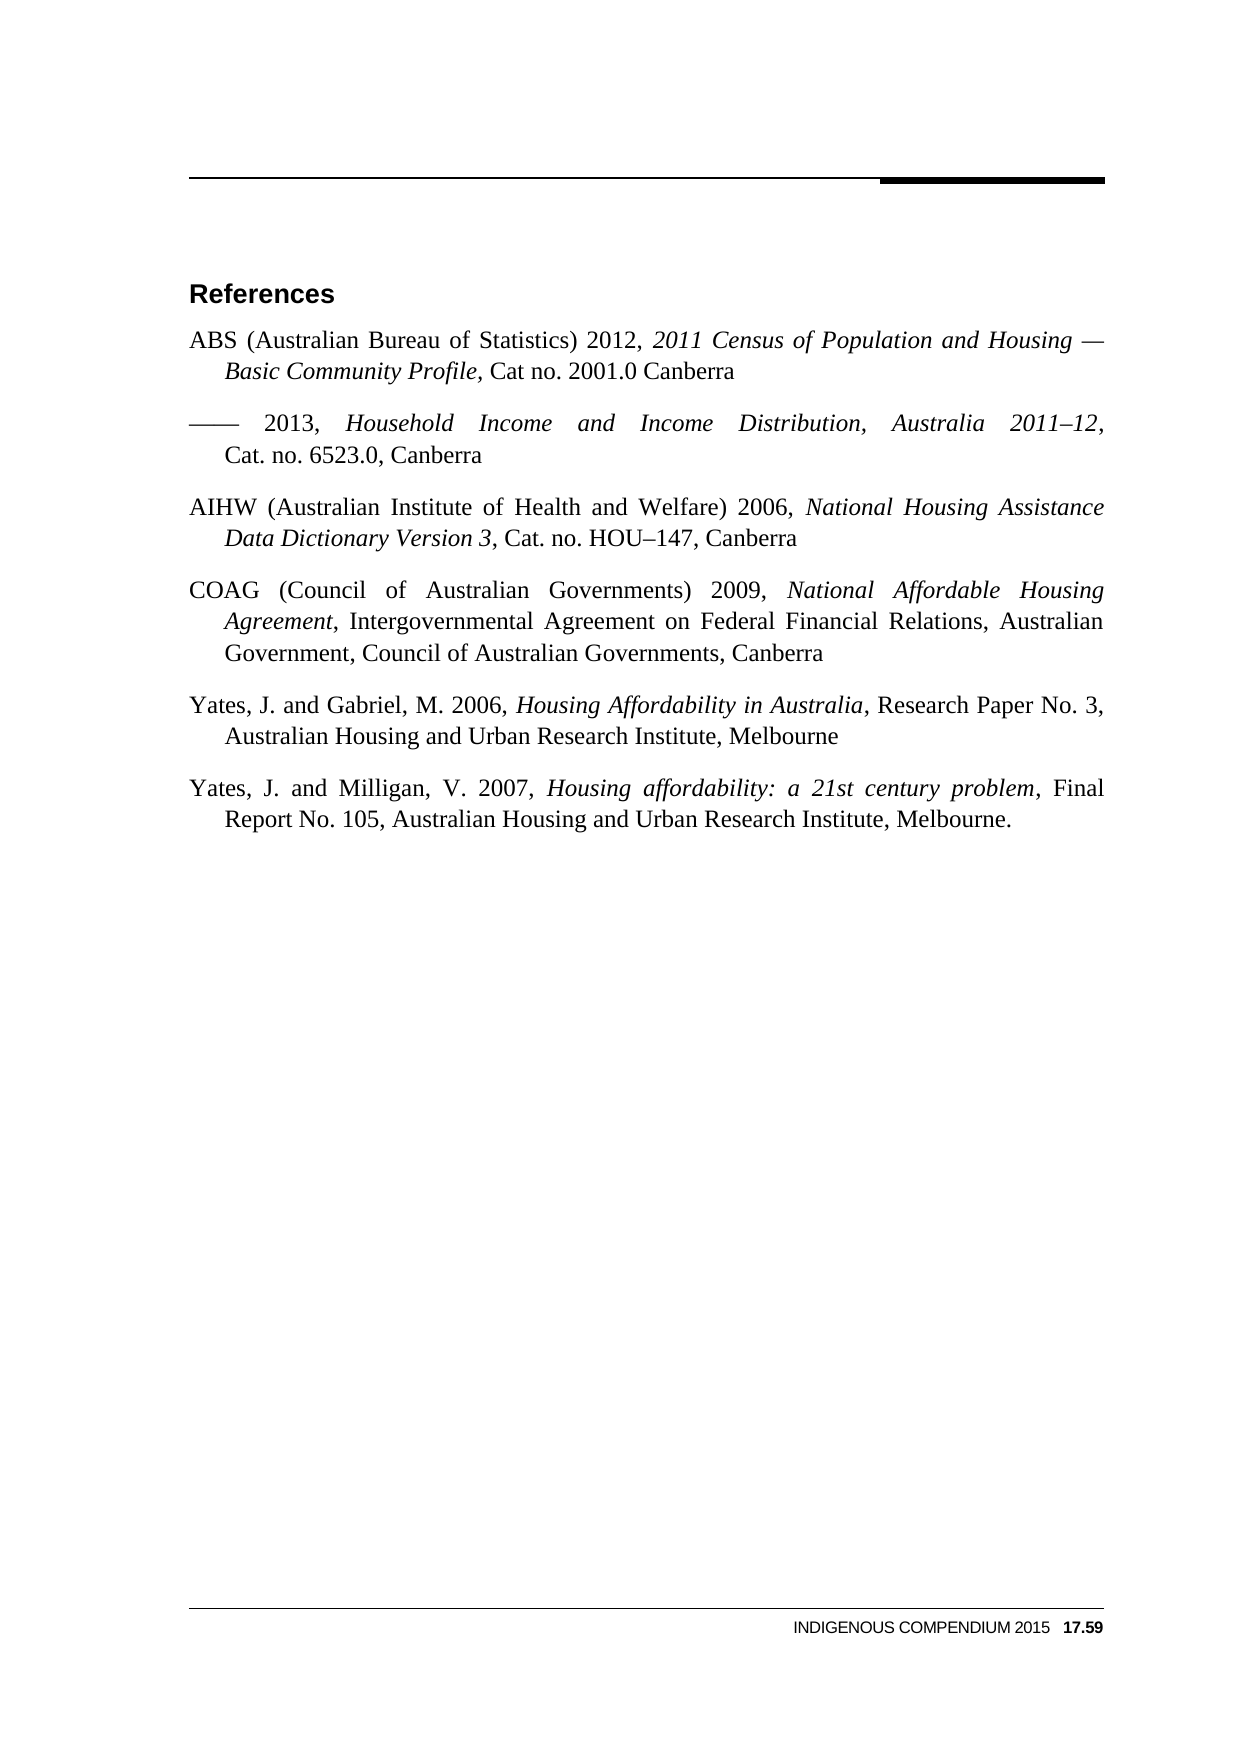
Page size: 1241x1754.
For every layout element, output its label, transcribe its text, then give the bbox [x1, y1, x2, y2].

text COAG (Council of Australian Governments) 2009, National Affordable Housing Agreement, Intergovernmental Agreement on Federal Financial Relations, Australian Government, Council of Australian Governments, Canberra [189, 573, 1104, 666]
text Yates, J. and Gabriel, M. 2006, Housing Affordability in Australia, Research Paper No. 3, Australian Housing and Urban Research Institute, Melbourne [189, 687, 1104, 750]
text AIHW (Australian Institute of Health and Welfare) 2006, National Housing Assistance Data Dictionary Version 3, Cat. no. HOU–147, Canberra [189, 489, 1104, 552]
text Yates, J. and Milligan, V. 2007, Housing affordability: a 21st century problem, Final Report No. 105, Australian Housing and Urban Research Institute, Melbourne. [189, 771, 1104, 833]
subtitle References [189, 277, 1104, 310]
text ABS (Australian Bureau of Statistics) 2012, 2011 Census of Population and Housing — Basic Community Profile, Cat no. 2001.0 Canberra [189, 323, 1104, 385]
text —— 2013, Household Income and Income Distribution, Australia 2011–12, Cat. no. 6523.0, Canberra [189, 406, 1104, 468]
